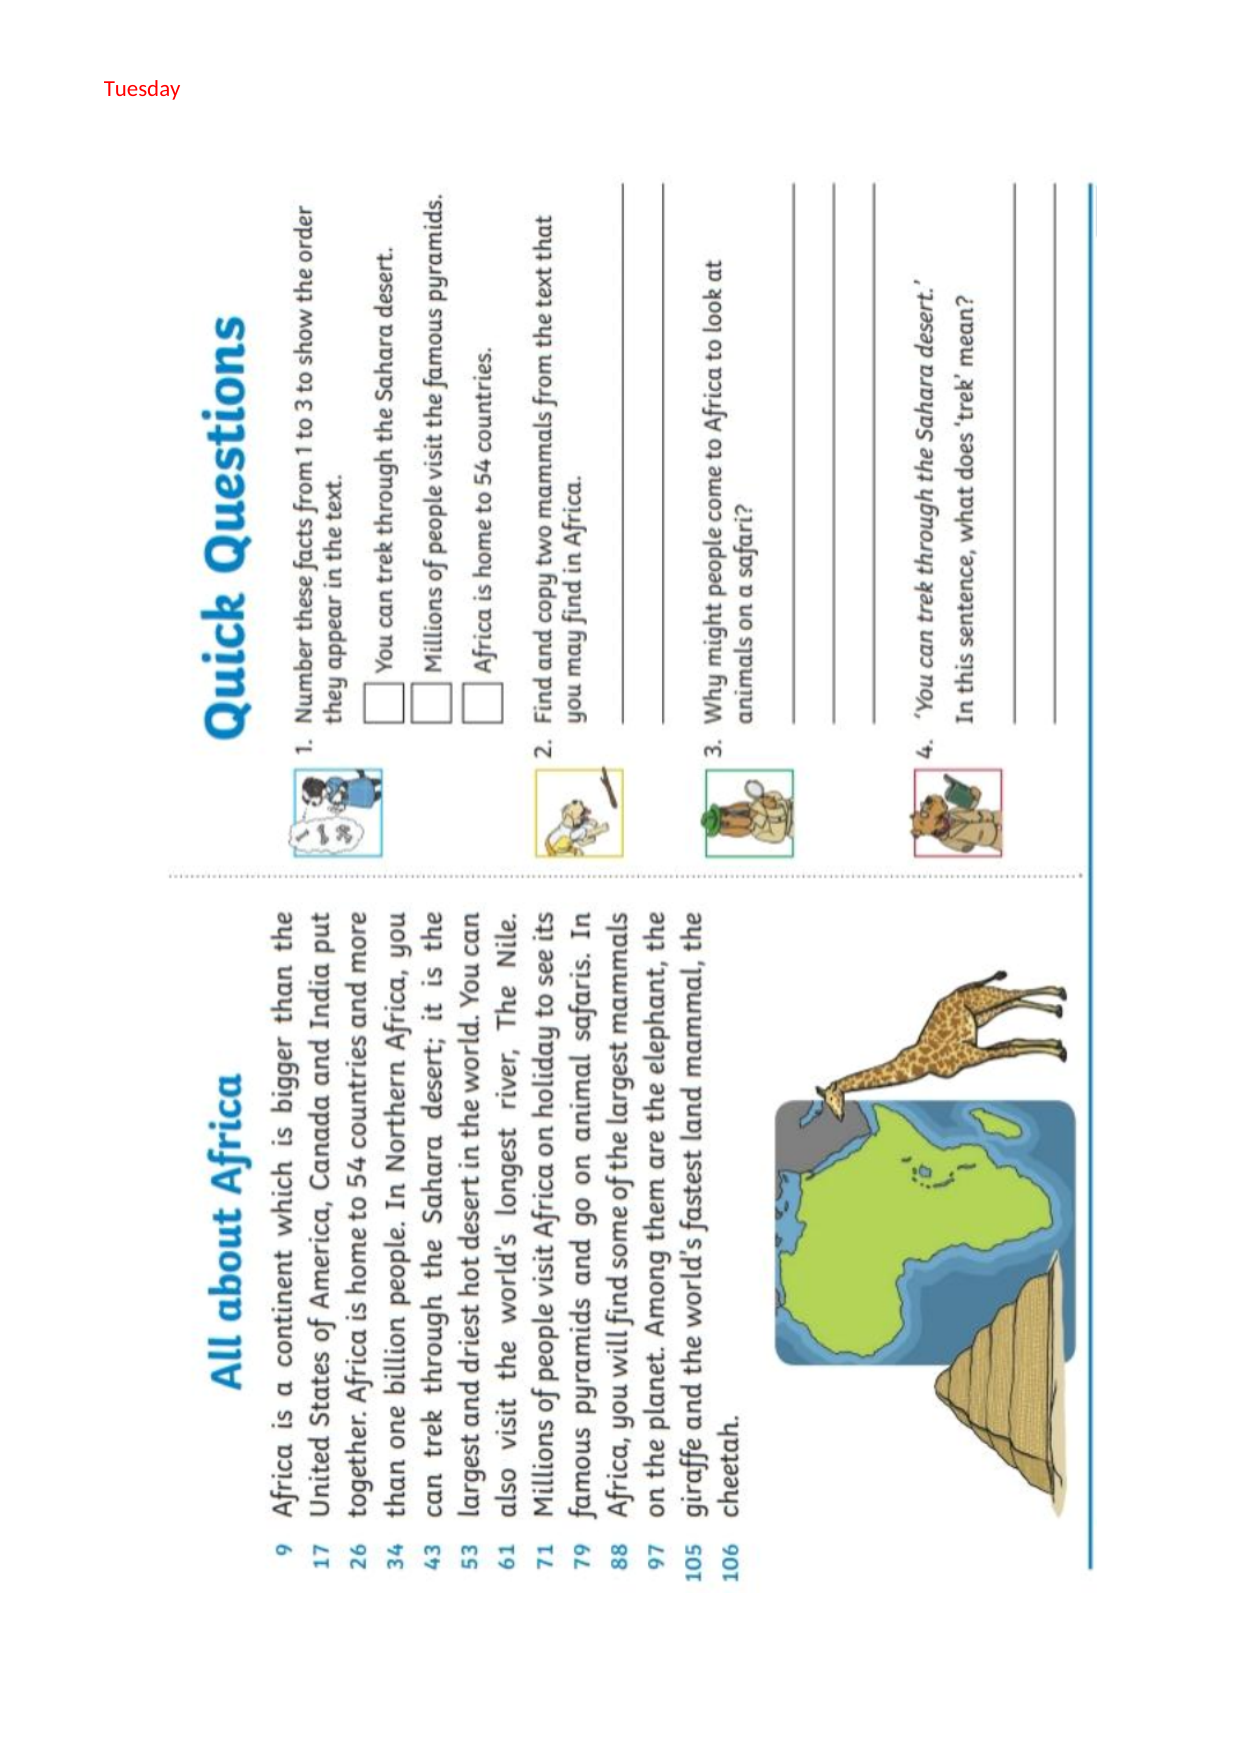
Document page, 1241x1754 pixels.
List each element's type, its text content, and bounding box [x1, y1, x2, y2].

text Tuesday [103, 74, 1137, 102]
picture [168, 161, 1097, 1592]
